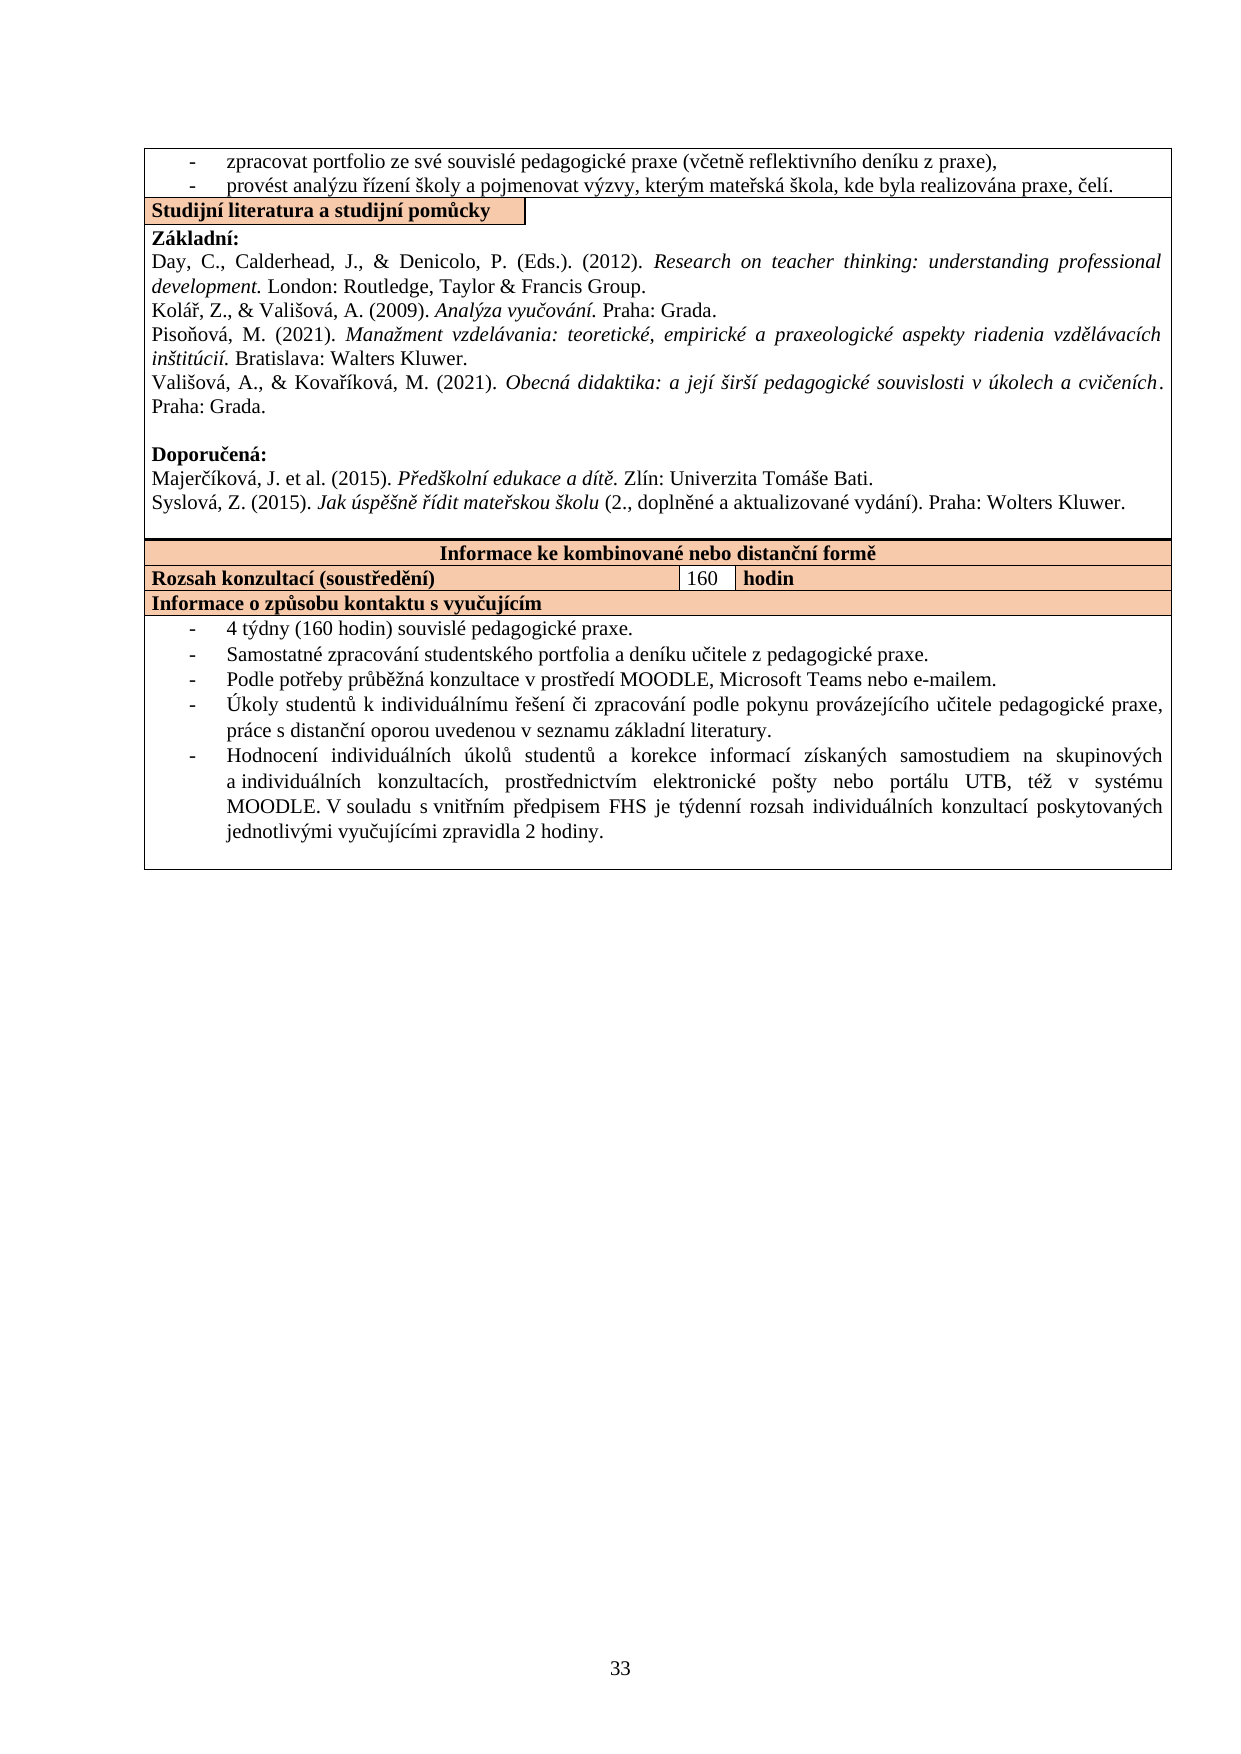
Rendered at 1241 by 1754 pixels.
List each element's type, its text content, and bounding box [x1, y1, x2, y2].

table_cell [145, 149, 1171, 197]
table_cell Informace ke kombinované nebo distanční formě [145, 541, 1171, 565]
table_cell Studijní literatura a studijní pomůcky [145, 198, 524, 224]
table_cell hodin [736, 566, 1171, 590]
table_cell Rozsah konzultací (soustředění) [145, 566, 679, 590]
table_cell 160 [680, 566, 735, 590]
table_cell 4 týdny (160 hodin) souvislé pedagogické praxe. Samostatné zpracování studentského portfolia a deníku učitele z pedagogické praxe. Podle potřeby průběžná konzultace v prostředí MOODLE, Microsoft Teams nebo e-mailem. Úkoly studentů k individuálnímu řešení či zpracování podle pokynu provázejícího učitele pedagogické praxe, práce s distanční oporou uvedenou v seznamu základní literatury. Hodnocení individuálních úkolů studentů a korekce informací získaných samostudiem na skupinových a individuálních konzultacích, prostřednictvím elektronické pošty nebo portálu UTB, též v systému MOODLE. V souladu s vnitřním předpisem FHS je týdenní rozsah individuálních konzultací poskytovaných jednotlivými vyučujícími zpravidla 2 hodiny. [145, 616, 1171, 869]
table_cell Informace o způsobu kontaktu s vyučujícím [145, 591, 1171, 615]
table_cell [526, 198, 1171, 224]
table_cell Základní: Day, C., Calderhead, J., & Denicolo, P. (Eds.). (2012). Research on teacher thinking: understanding professional development. London: Routledge, Taylor & Francis Group. Kolář, Z., & Vališová, A. (2009). Analýza vyučování. Praha: Grada. Pisoňová, M. (2021). Manažment vzdelávania: teoretické, empirické a praxeologické aspekty riadenia vzdělávacích inštitúcií. Bratislava: Walters Kluwer. Vališová, A., & Kovaříková, M. (2021). Obecná didaktika: a její širší pedagogické souvislosti v úkolech a cvičeních. Praha: Grada. Doporučená: Majerčíková, J. et al. (2015). Předškolní edukace a dítě. Zlín: Univerzita Tomáše Bati. Syslová, Z. (2015). Jak úspěšně řídit mateřskou školu (2., doplněné a aktualizované vydání). Praha: Wolters Kluwer. [145, 224, 1171, 538]
